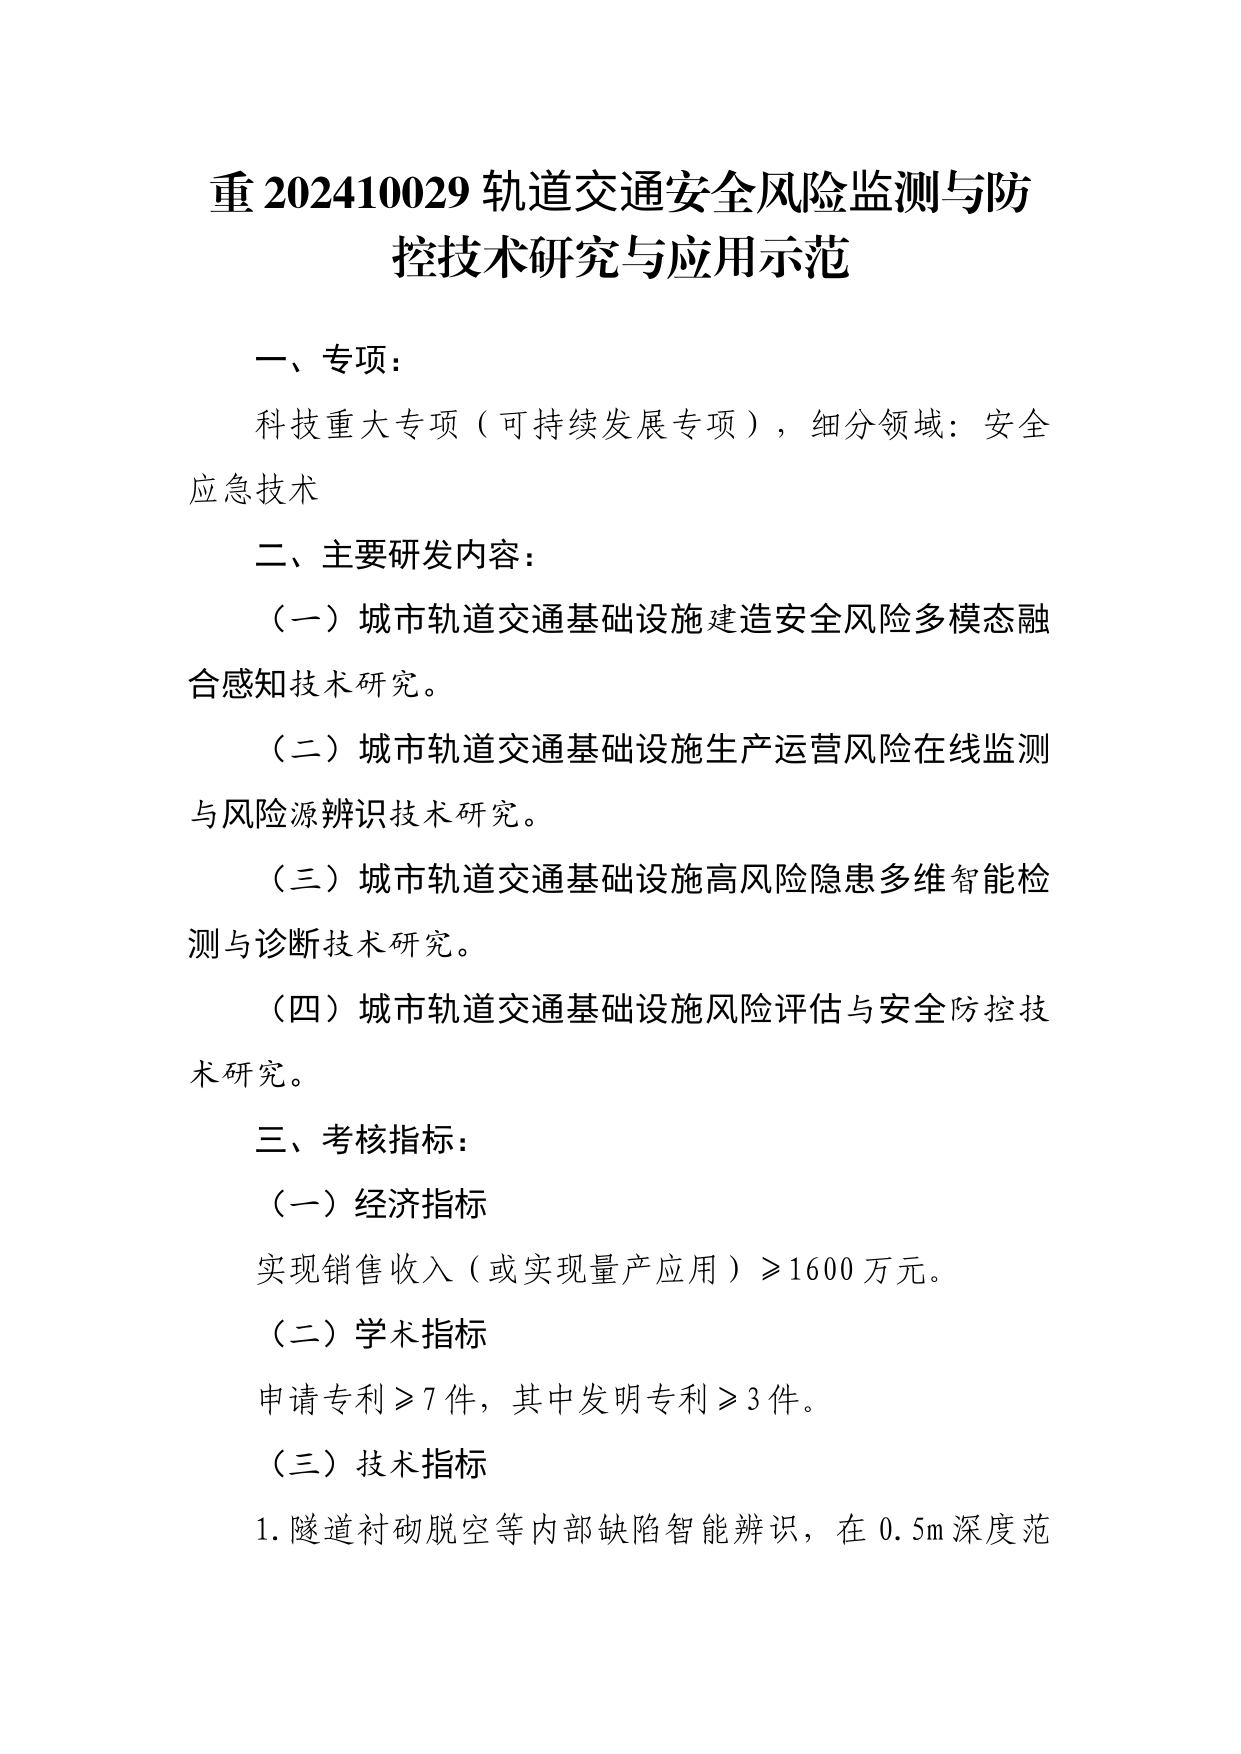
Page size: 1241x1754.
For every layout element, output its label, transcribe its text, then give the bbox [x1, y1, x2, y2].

subtitle 三、考核指标： [187, 1104, 1053, 1169]
subtitle （一）经济指标 [187, 1169, 1053, 1234]
subtitle 申请专利≥7件，其中发明专利≥3件。 [187, 1364, 1053, 1429]
subtitle （二）学术指标 [187, 1299, 1053, 1364]
subtitle 科技重大专项（可持续发展专项），细分领域：安全应急技术 [187, 389, 1053, 519]
subtitle 重202410029 轨道交通安全风险监测与防控技术研究与应用示范 [187, 162, 1053, 292]
subtitle （四）城市轨道交通基础设施风险评估与安全防控技术研究。 [187, 974, 1053, 1104]
subtitle （一）城市轨道交通基础设施建造安全风险多模态融合感知技术研究。 [187, 584, 1053, 714]
subtitle （三）城市轨道交通基础设施高风险隐患多维智能检测与诊断技术研究。 [187, 844, 1053, 974]
subtitle 实现销售收入（或实现量产应用）≥1600万元。 [187, 1234, 1053, 1299]
subtitle （三）技术指标 [187, 1429, 1053, 1494]
subtitle （二）城市轨道交通基础设施生产运营风险在线监测与风险源辨识技术研究。 [187, 714, 1053, 844]
subtitle 二、主要研发内容： [187, 519, 1053, 584]
subtitle 一、专项： [187, 324, 1053, 389]
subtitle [187, 1494, 1053, 1559]
